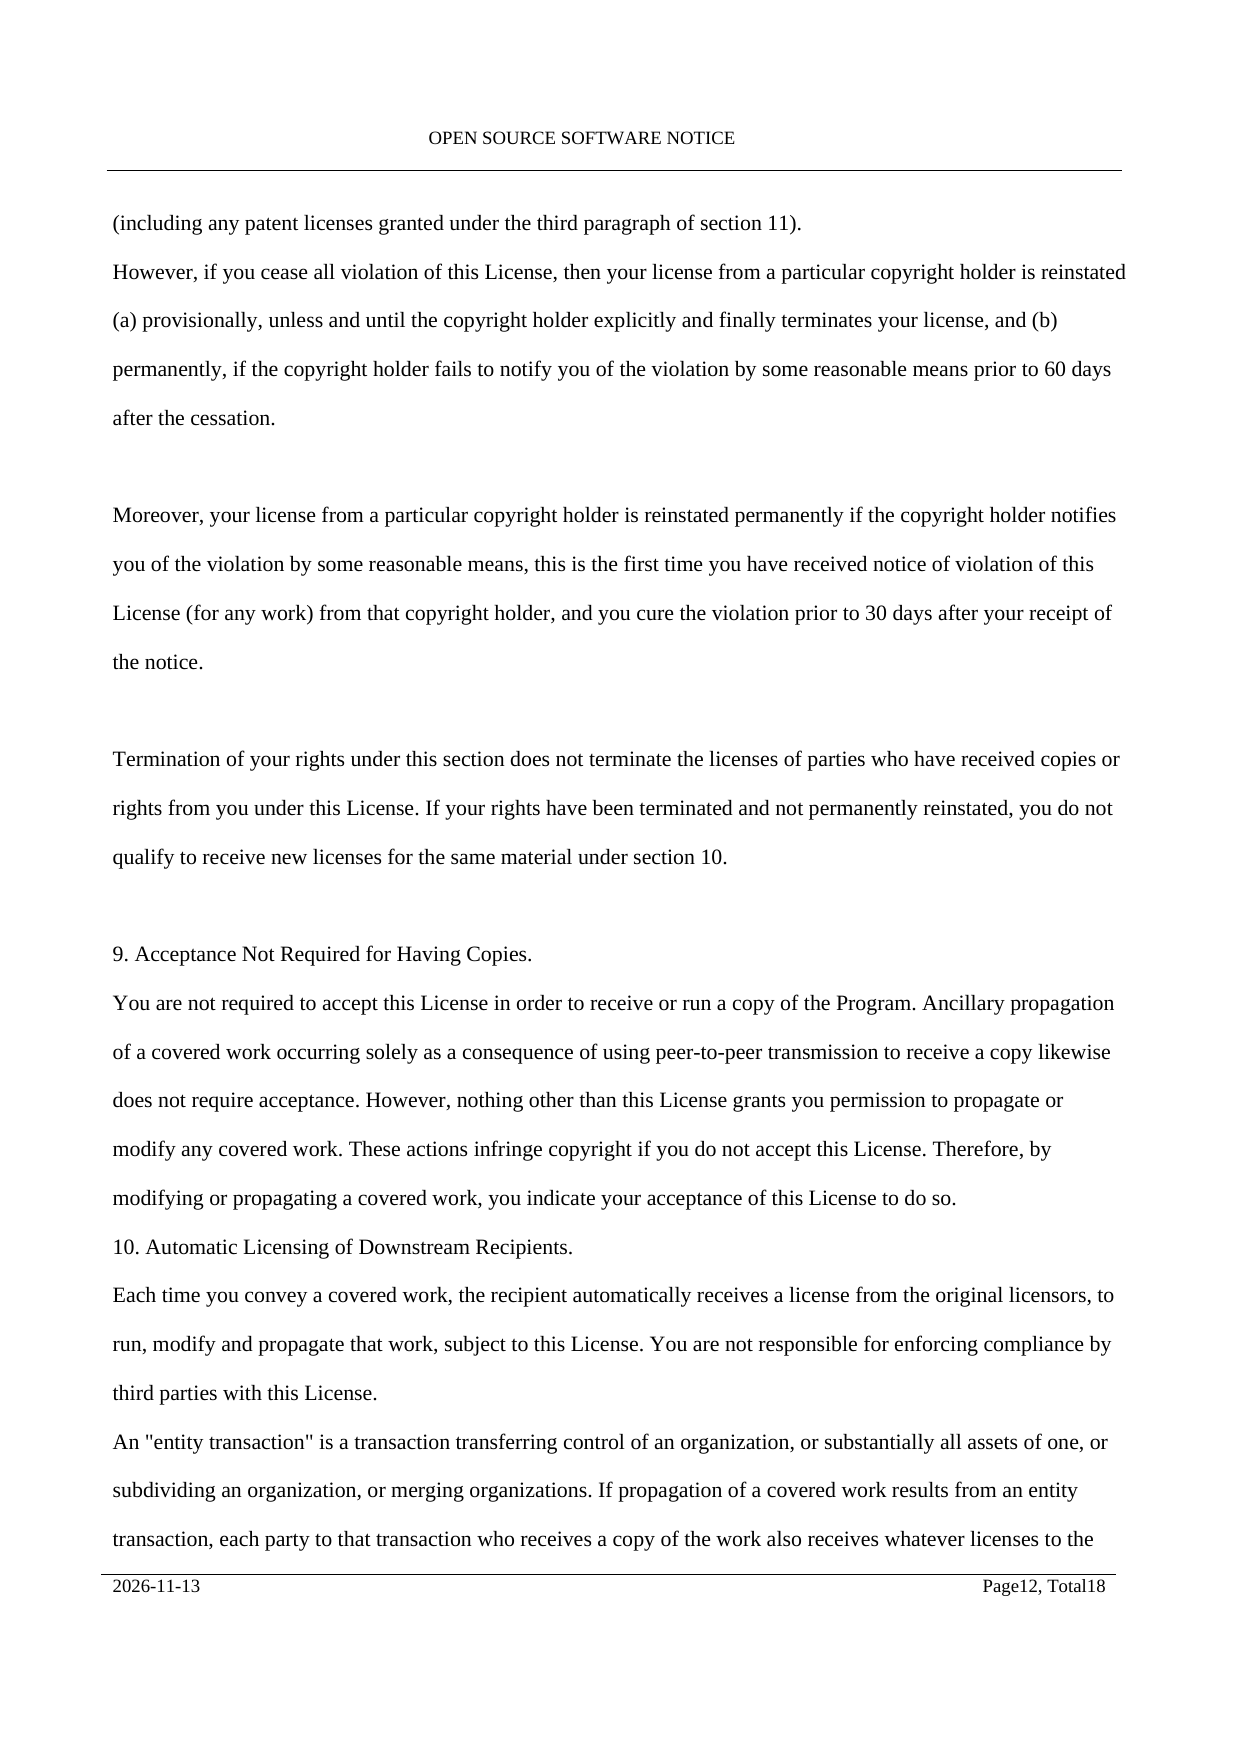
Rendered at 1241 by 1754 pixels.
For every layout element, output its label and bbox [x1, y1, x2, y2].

text [112, 206, 1128, 1555]
